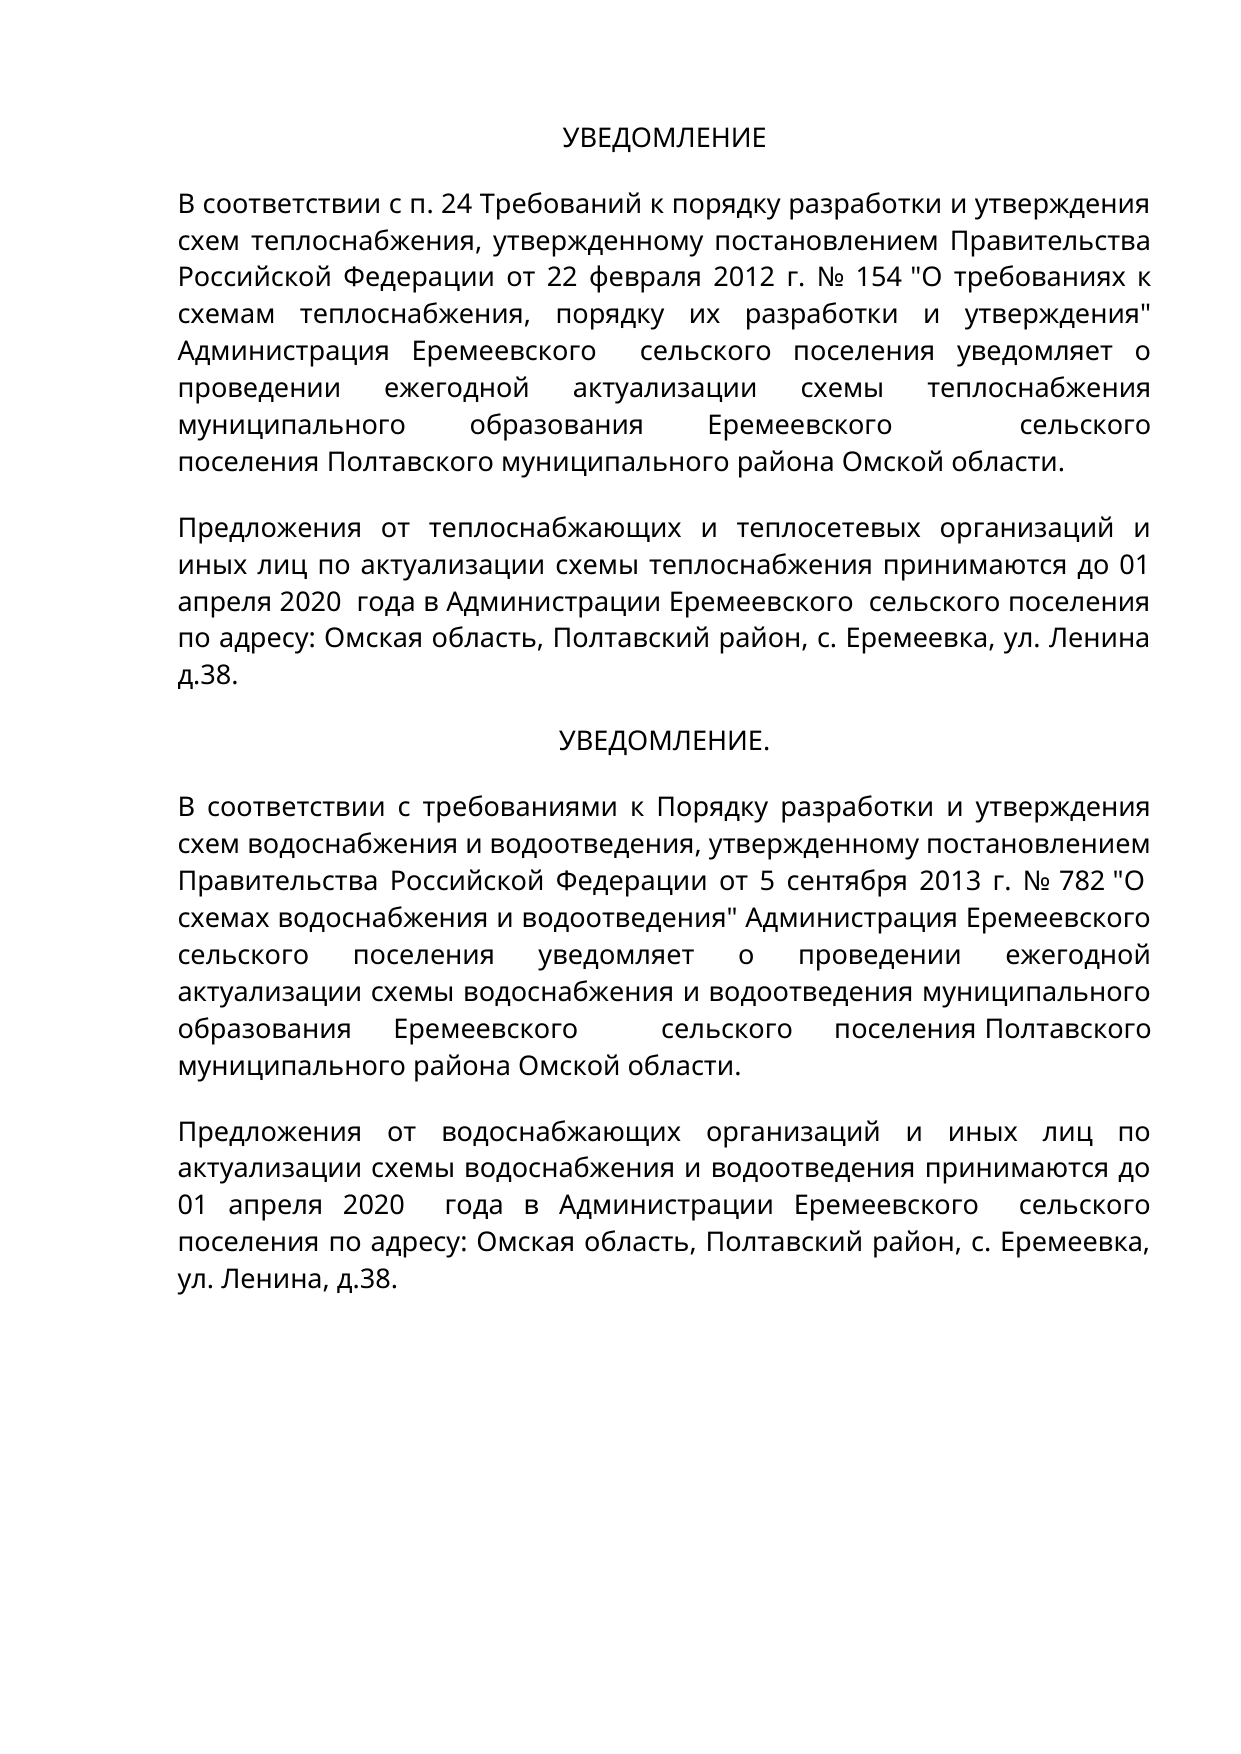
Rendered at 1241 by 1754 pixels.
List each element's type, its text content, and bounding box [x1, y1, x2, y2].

text Предложения от водоснабжающих организаций и иных лиц по актуализации схемы водоснабжения и водоотведения принимаются до 01 апреля 2020 года в Администрации Еремеевского сельского поселения по адресу: Омская область, Полтавский район, с. Еремеевка, ул. Ленина, д.38. [177, 1112, 1152, 1296]
text УВЕДОМЛЕНИЕ [177, 118, 1152, 155]
text В соответствии с п. 24 Требований к порядку разработки и утверждения схем теплоснабжения, утвержденному постановлением Правительства Российской Федерации от 22 февраля 2012 г. № 154 "О требованиях к схемам теплоснабжения, порядку их разработки и утверждения" Администрация Еремеевского сельского поселения уведомляет о проведении ежегодной актуализации схемы теплоснабжения муниципального образования Еремеевского сельского поселения Полтавского муниципального района Омской области. [177, 184, 1152, 479]
text УВЕДОМЛЕНИЕ. [177, 722, 1152, 759]
text В соответствии с требованиями к Порядку разработки и утверждения схем водоснабжения и водоотведения, утвержденному постановлением Правительства Российской Федерации от 5 сентября 2013 г. № 782 "О схемах водоснабжения и водоотведения" Администрация Еремеевского сельского поселения уведомляет о проведении ежегодной актуализации схемы водоснабжения и водоотведения муниципального образования Еремеевского сельского поселения Полтавского муниципального района Омской области. [177, 788, 1152, 1083]
text Предложения от теплоснабжающих и теплосетевых организаций и иных лиц по актуализации схемы теплоснабжения принимаются до 01 апреля 2020 года в Администрации Еремеевского сельского поселения по адресу: Омская область, Полтавский район, с. Еремеевка, ул. Ленина д.38. [177, 508, 1152, 693]
